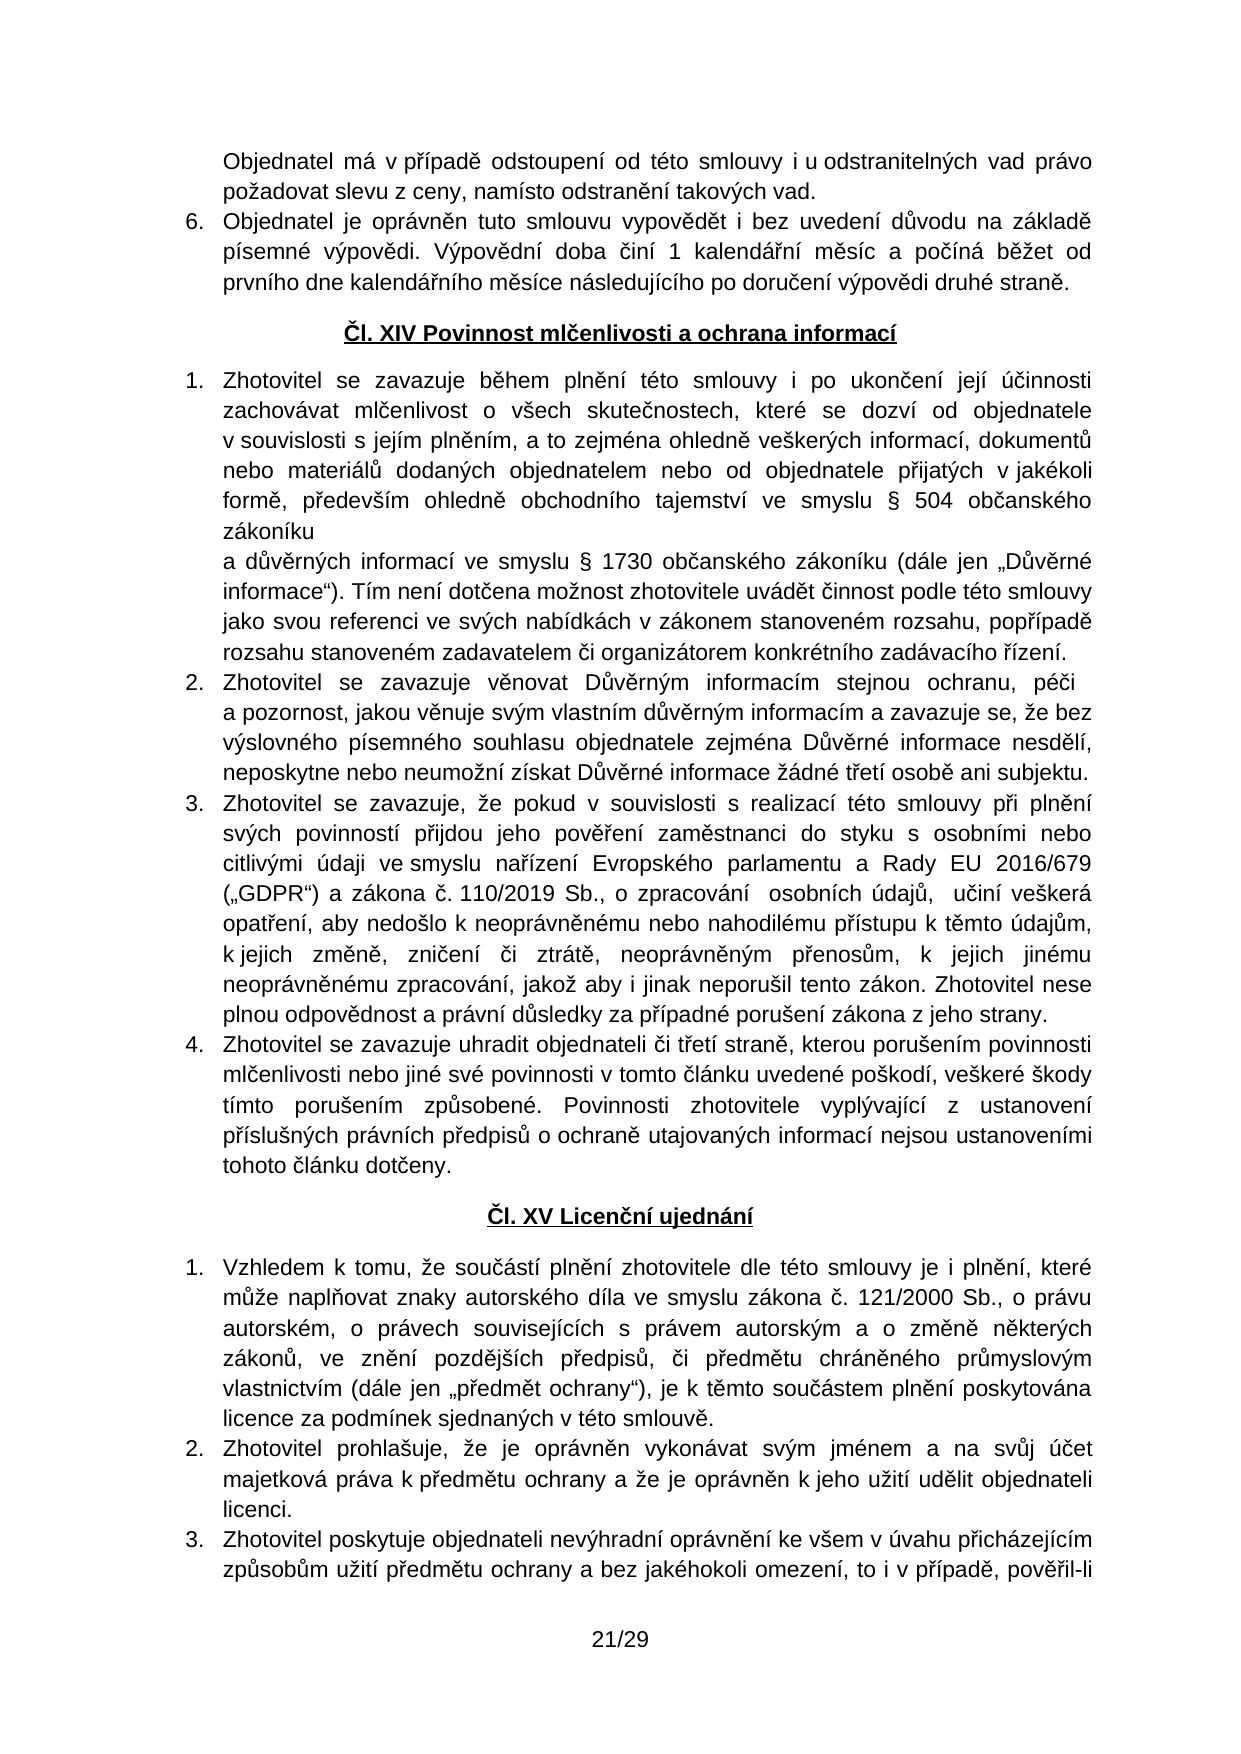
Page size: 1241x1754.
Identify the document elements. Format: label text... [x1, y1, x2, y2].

text Čl. XIV Povinnost mlčenlivosti a ochrana informací [148, 319, 1093, 346]
list Vzhledem k tomu, že součástí plnění zhotovitele dle této smlouvy je i plnění, které může naplňovat znaky autorského díla ve smyslu zákona č. 121/2000 Sb., o právu autorském, o právech souvisejících s právem autorským a o změně některých zákonů, ve znění pozdějších předpisů, či předmětu chráněného průmyslovým vlastnictvím (dále jen „předmět ochrany“), je k těmto součástem plnění poskytována licence za podmínek sjednaných v této smlouvě. [185, 1254, 1093, 1432]
list Zhotovitel se zavazuje uhradit objednateli či třetí straně, kterou porušením povinnosti mlčenlivosti nebo jiné své povinnosti v tomto článku uvedené poškodí, veškeré škody tímto porušením způsobené. Povinnosti zhotovitele vyplývající z ustanovení příslušných právních předpisů o ochraně utajovaných informací nejsou ustanoveními tohoto článku dotčeny. [185, 1031, 1093, 1178]
list Zhotovitel prohlašuje, že je oprávněn vykonávat svým jménem a na svůj účet majetková práva k předmětu ochrany a že je oprávněn k jeho užití udělit objednateli licenci. [185, 1435, 1093, 1522]
text Čl. XV Licenční ujednání [148, 1203, 1093, 1229]
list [185, 148, 1093, 204]
list Zhotovitel se zavazuje během plnění této smlouvy i po ukončení její účinnosti zachovávat mlčenlivost o všech skutečnostech, které se dozví od objednatele v souvislosti s jejím plněním, a to zejména ohledně veškerých informací, dokumentů nebo materiálů dodaných objednatelem nebo od objednatele přijatých v jakékoli formě, především ohledně obchodního tajemství ve smyslu § 504 občanského zákoníku a důvěrných informací ve smyslu § 1730 občanského zákoníku (dále jen „Důvěrné informace“). Tím není dotčena možnost zhotovitele uvádět činnost podle této smlouvy jako svou referenci ve svých nabídkách v zákonem stanoveném rozsahu, popřípadě rozsahu stanoveném zadavatelem či organizátorem konkrétního zadávacího řízení. [185, 367, 1093, 665]
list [185, 1526, 1093, 1583]
list Objednatel je oprávněn tuto smlouvu vypovědět i bez uvedení důvodu na základě písemné výpovědi. Výpovědní doba činí 1 kalendářní měsíc a počíná běžet od prvního dne kalendářního měsíce následujícího po doručení výpovědi druhé straně. [185, 208, 1093, 295]
list Zhotovitel se zavazuje, že pokud v souvislosti s realizací této smlouvy při plnění svých povinností přijdou jeho pověření zaměstnanci do styku s osobními nebo citlivými údaji ve smyslu nařízení Evropského parlamentu a Rady EU 2016/679 („GDPR“) a zákona č. 110/2019 Sb., o zpracování osobních údajů, učiní veškerá opatření, aby nedošlo k neoprávněnému nebo nahodilému přístupu k těmto údajům, k jejich změně, zničení či ztrátě, neoprávněným přenosům, k jejich jinému neoprávněnému zpracování, jakož aby i jinak neporušil tento zákon. Zhotovitel nese plnou odpovědnost a právní důsledky za případné porušení zákona z jeho strany. [185, 789, 1093, 1027]
list Zhotovitel se zavazuje věnovat Důvěrným informacím stejnou ochranu, péči a pozornost, jakou věnuje svým vlastním důvěrným informacím a zavazuje se, že bez výslovného písemného souhlasu objednatele zejména Důvěrné informace nesdělí, neposkytne nebo neumožní získat Důvěrné informace žádné třetí osobě ani subjektu. [185, 669, 1093, 786]
